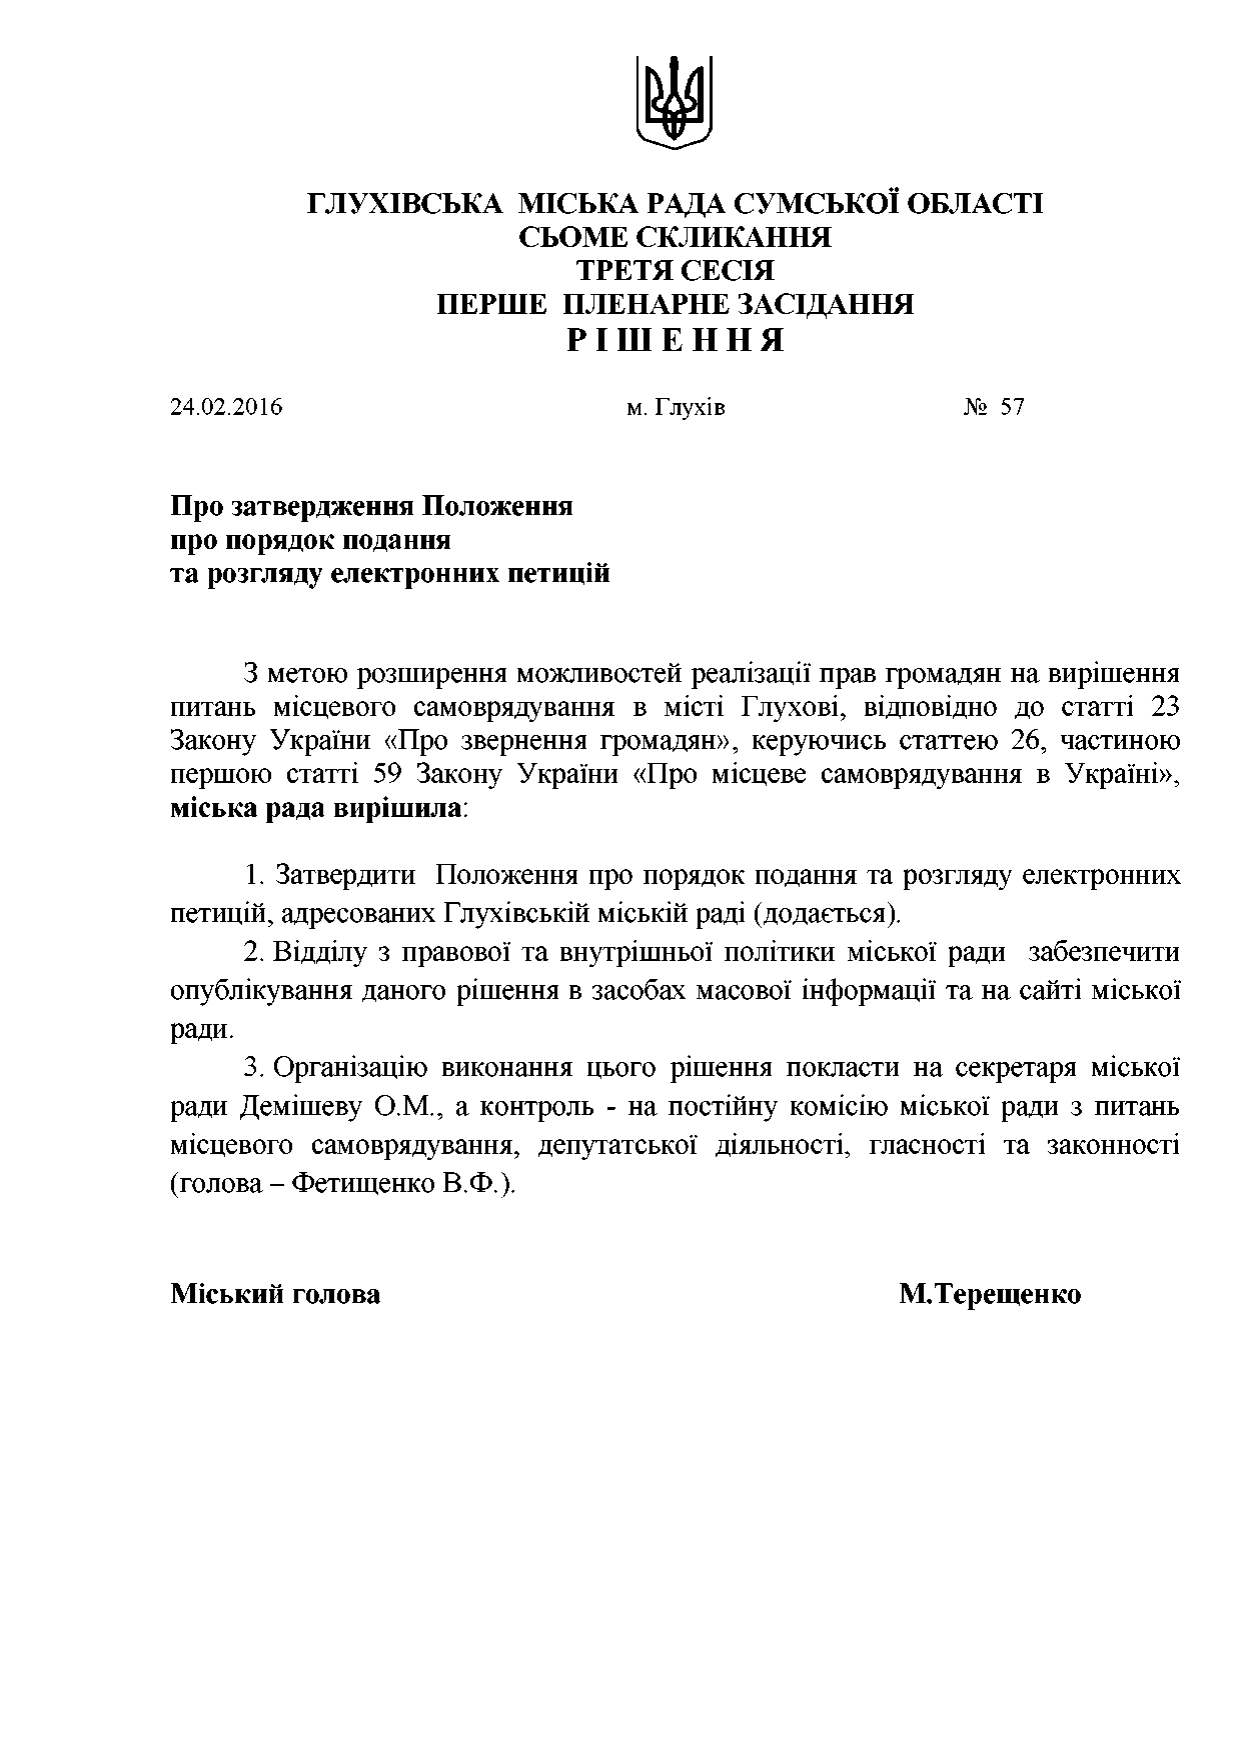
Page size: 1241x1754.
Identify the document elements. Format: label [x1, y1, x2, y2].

picture [86, 56, 1196, 1340]
